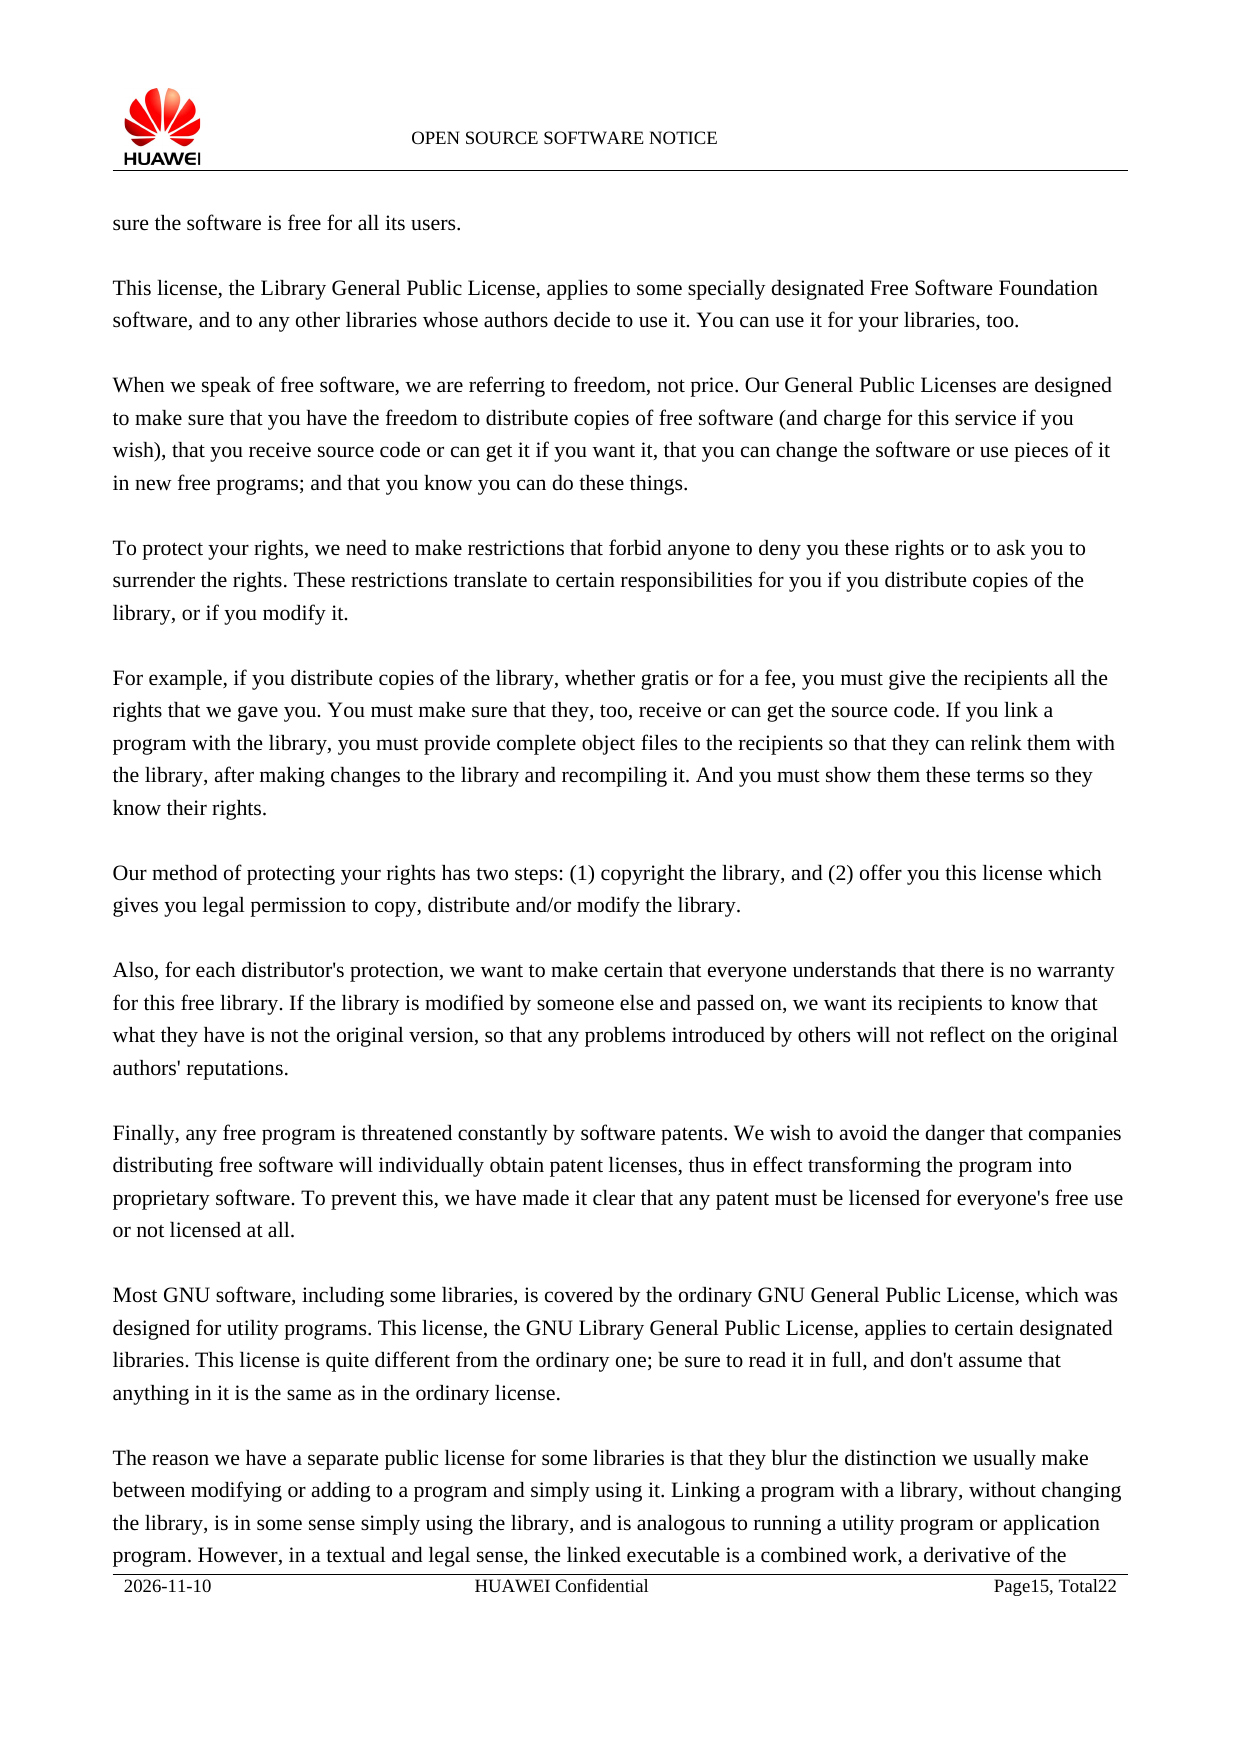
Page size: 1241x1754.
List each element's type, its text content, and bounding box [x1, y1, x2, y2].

picture [124, 88, 201, 165]
